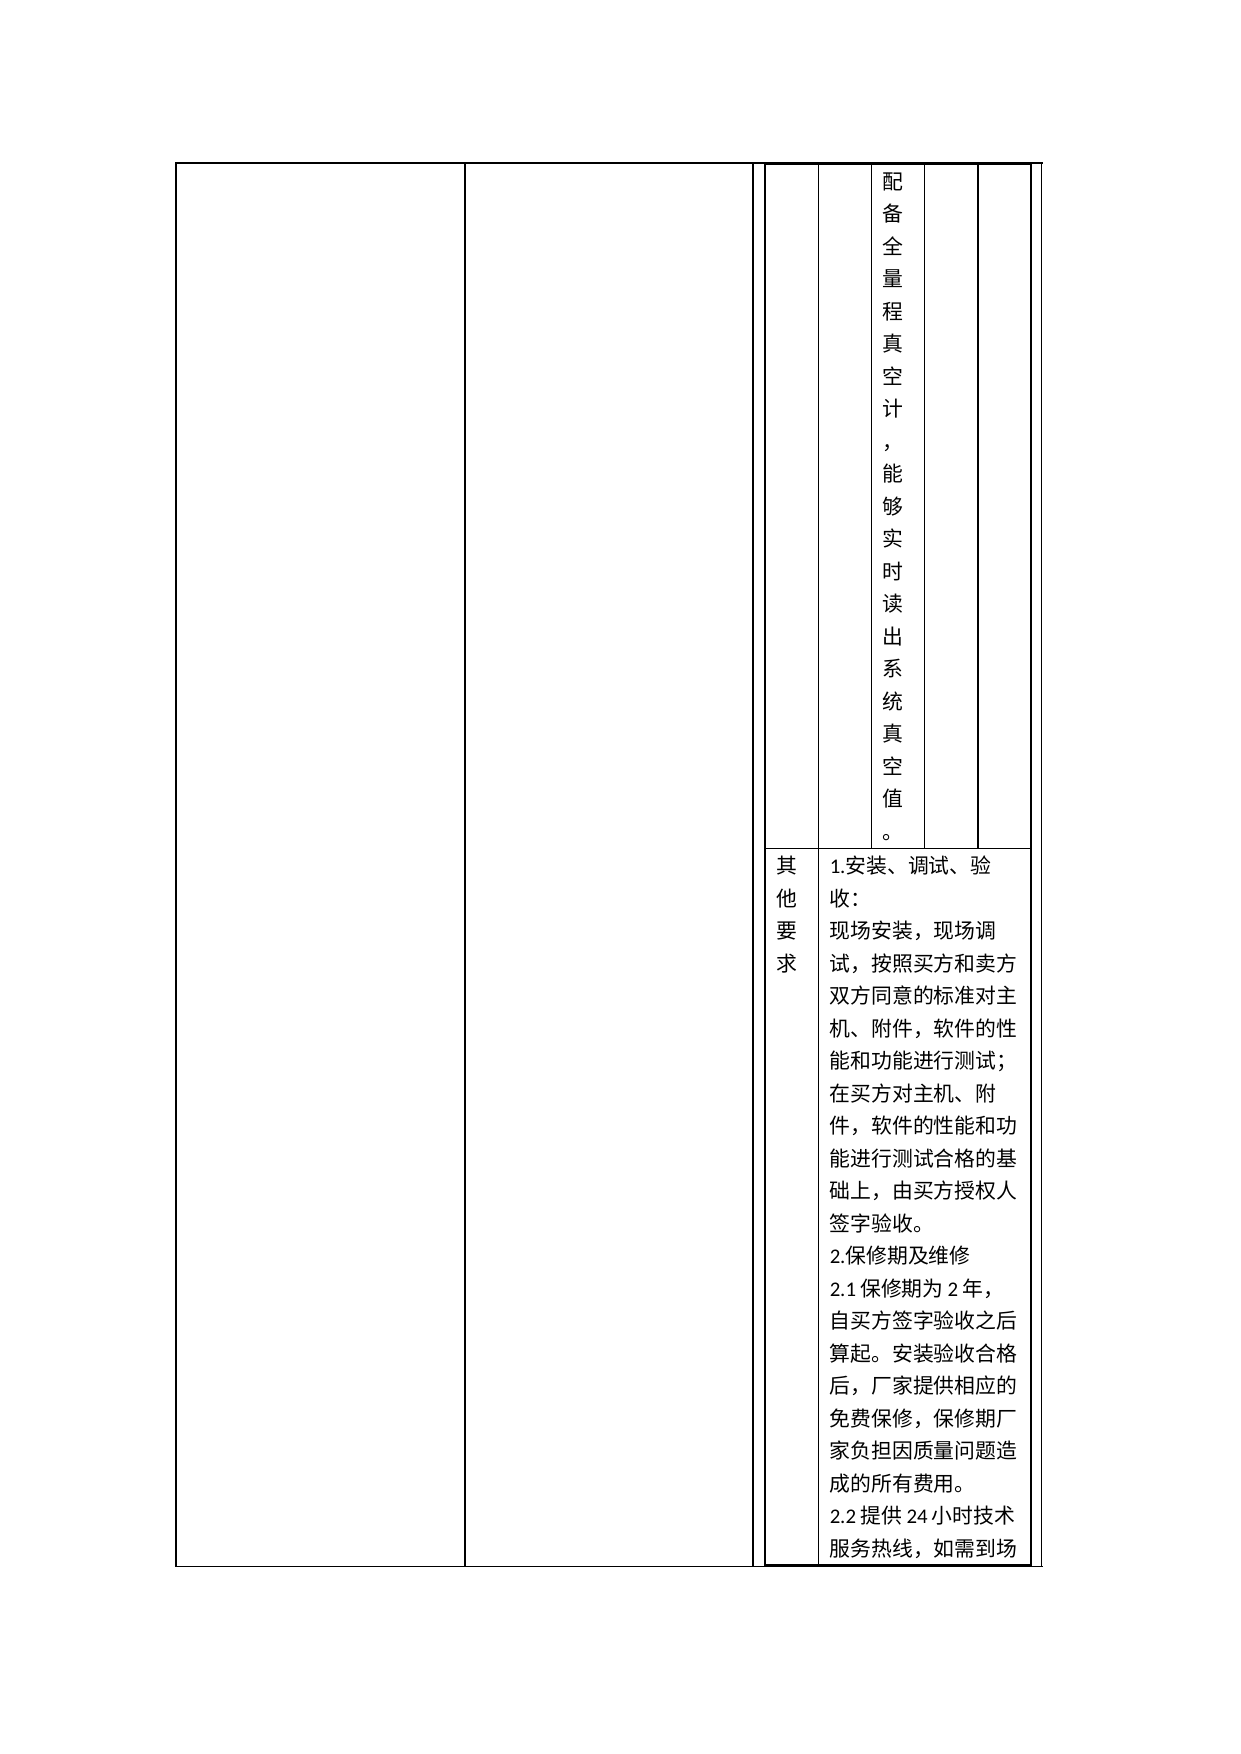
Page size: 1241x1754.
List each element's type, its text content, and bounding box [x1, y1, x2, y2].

table_cell [1032, 164, 1041, 1566]
table_cell [979, 165, 1030, 848]
table_cell [819, 849, 1030, 1564]
table_cell [754, 164, 764, 1566]
table_cell [819, 165, 871, 848]
table_cell [766, 849, 818, 1564]
table_cell [766, 165, 818, 848]
table_cell [925, 165, 977, 848]
table_cell [872, 165, 924, 848]
table_cell [177, 164, 464, 1566]
table_cell 1 [466, 164, 752, 1566]
